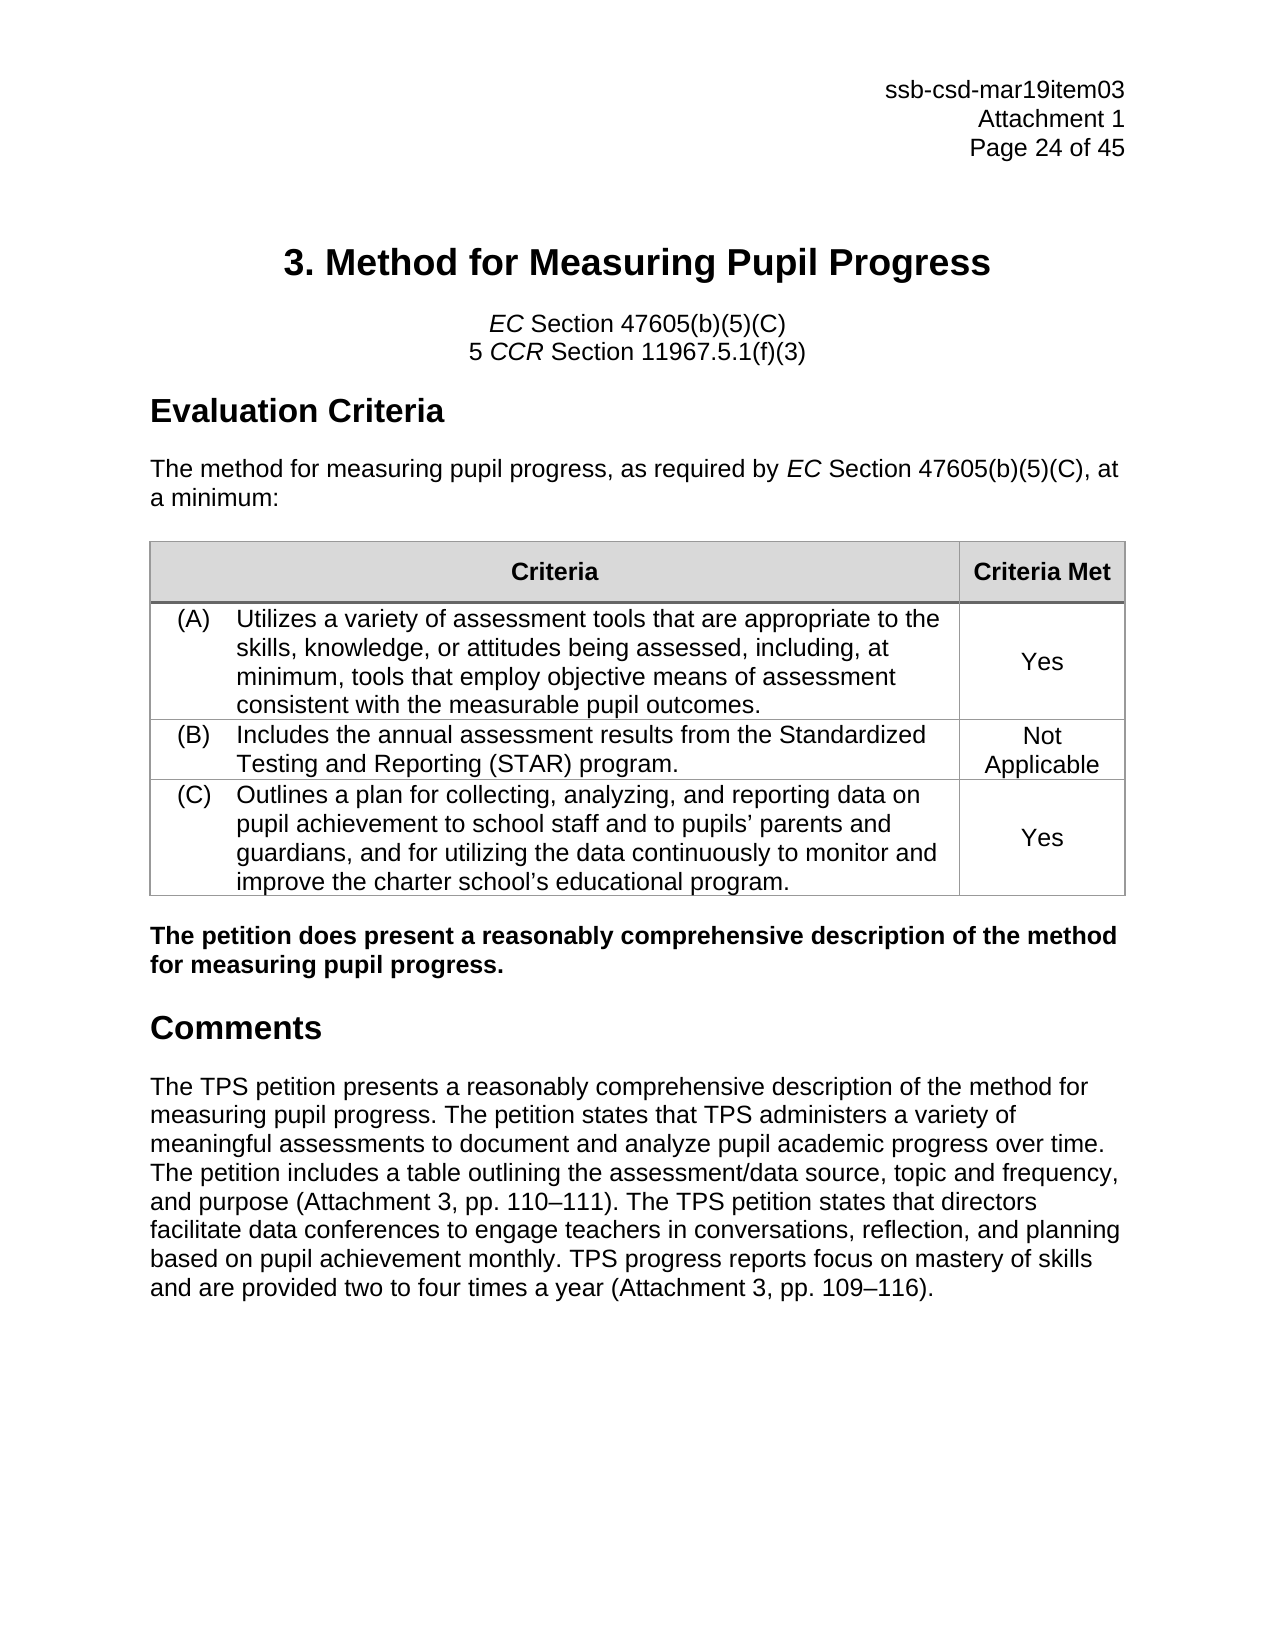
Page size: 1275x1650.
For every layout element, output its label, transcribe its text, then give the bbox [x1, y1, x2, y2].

text EC Section 47605(b)(5)(C) [150, 308, 1125, 337]
subtitle 3. Method for Measuring Pupil Progress [150, 240, 1125, 283]
table_header Criteria [151, 542, 959, 601]
text 5 CCR Section 11967.5.1(f)(3) [150, 337, 1125, 366]
table_cell Not Applicable [960, 720, 1124, 779]
text The TPS petition presents a reasonably comprehensive description of the method for measuring pupil progress. The petition states that TPS administers a variety of meaningful assessments to document and analyze pupil academic progress over time. The petition includes a table outlining the assessment/data source, topic and frequency, and purpose (Attachment 3, pp. 110–111). The TPS petition states that directors facilitate data conferences to engage teachers in conversations, reflection, and planning based on pupil achievement monthly. TPS progress reports focus on mastery of skills and are provided two to four times a year (Attachment 3, pp. 109–116). [150, 1071, 1125, 1301]
subtitle Comments [150, 1008, 1125, 1046]
table_cell Includes the annual assessment results from the Standardized Testing and Reporting (STAR) program. [151, 720, 959, 779]
table_cell Yes [960, 780, 1124, 895]
table_header Criteria Met [960, 542, 1124, 601]
text The method for measuring pupil progress, as required by EC Section 47605(b)(5)(C), at a minimum: [150, 454, 1125, 512]
text The petition does present a reasonably comprehensive description of the method for measuring pupil progress. [150, 921, 1125, 979]
table_cell Outlines a plan for collecting, analyzing, and reporting data on pupil achievement to school staff and to pupils’ parents and guardians, and for utilizing the data continuously to monitor and improve the charter school’s educational program. [151, 780, 959, 895]
table_cell Yes [960, 604, 1124, 719]
subtitle Evaluation Criteria [150, 391, 1125, 429]
table_cell Utilizes a variety of assessment tools that are appropriate to the skills, knowledge, or attitudes being assessed, including, at minimum, tools that employ objective means of assessment consistent with the measurable pupil outcomes. [151, 604, 959, 719]
